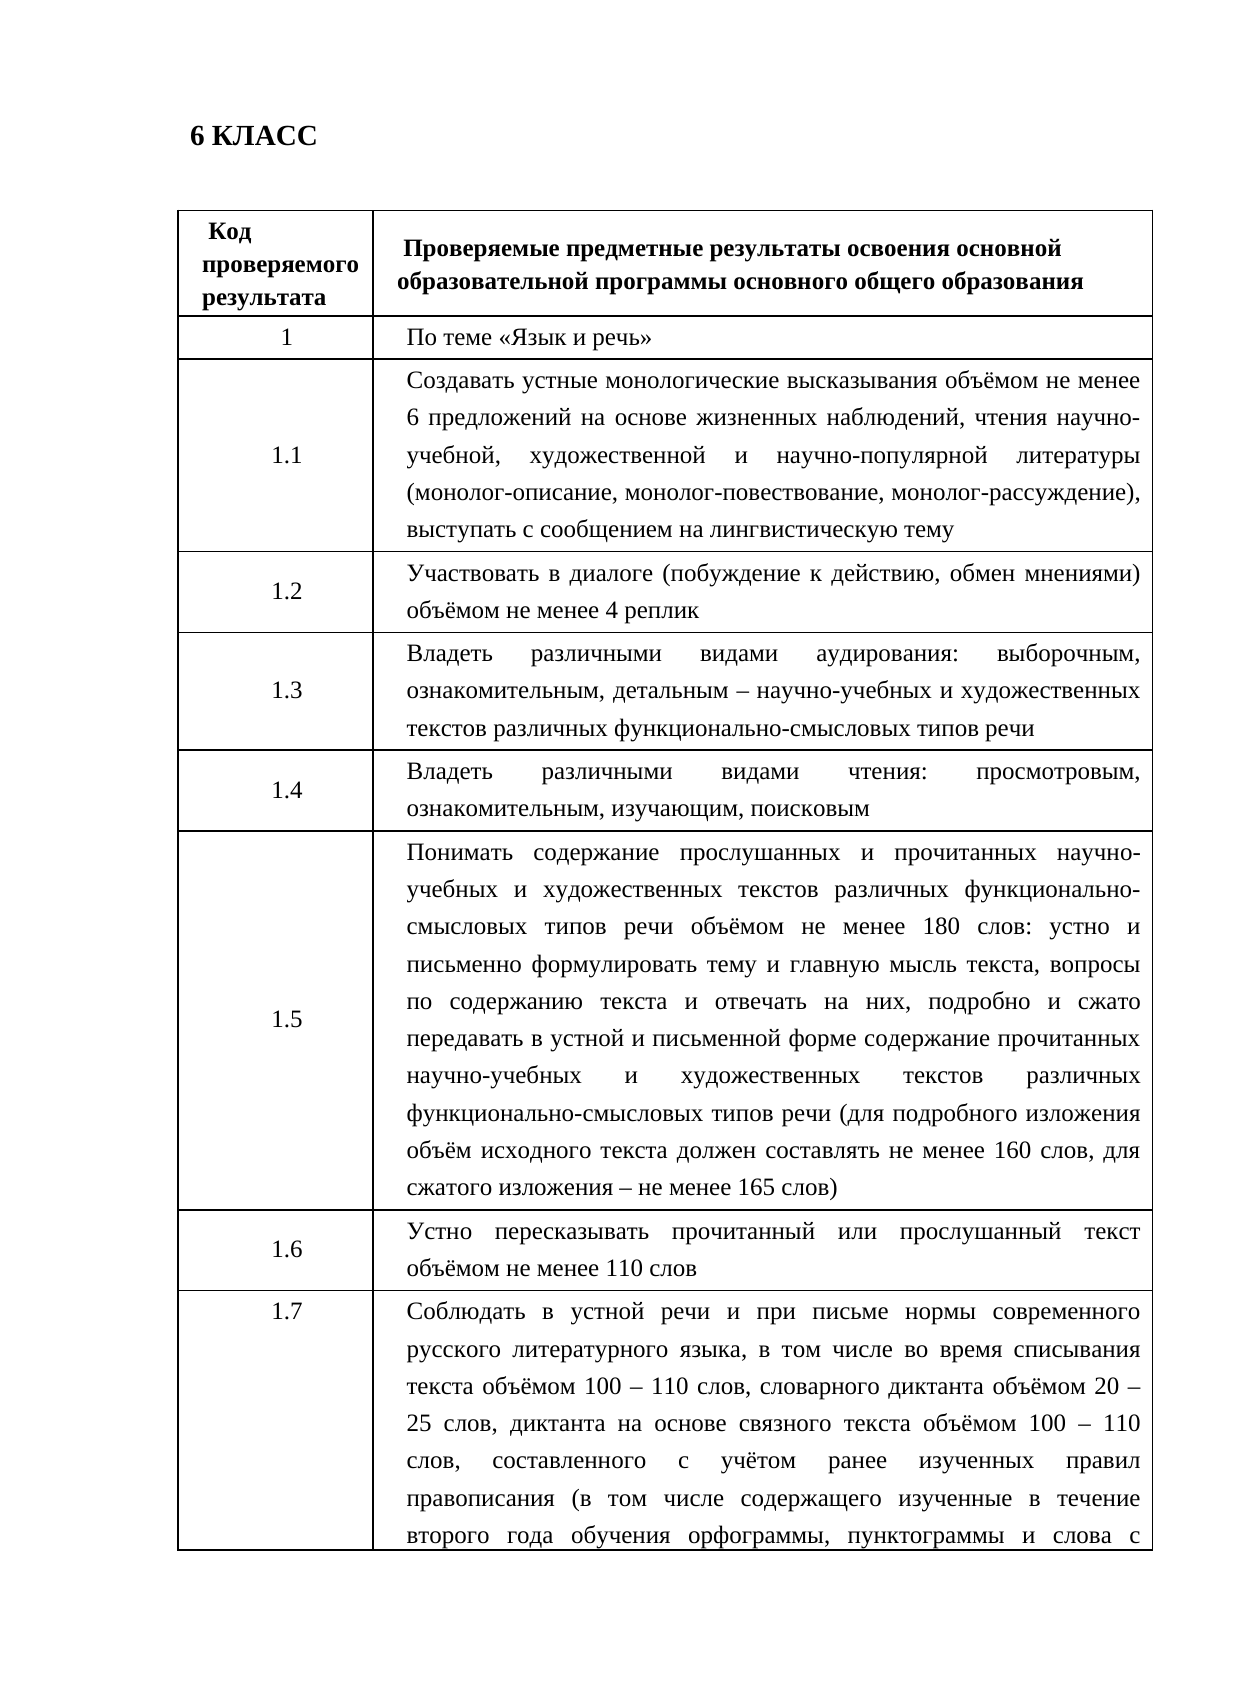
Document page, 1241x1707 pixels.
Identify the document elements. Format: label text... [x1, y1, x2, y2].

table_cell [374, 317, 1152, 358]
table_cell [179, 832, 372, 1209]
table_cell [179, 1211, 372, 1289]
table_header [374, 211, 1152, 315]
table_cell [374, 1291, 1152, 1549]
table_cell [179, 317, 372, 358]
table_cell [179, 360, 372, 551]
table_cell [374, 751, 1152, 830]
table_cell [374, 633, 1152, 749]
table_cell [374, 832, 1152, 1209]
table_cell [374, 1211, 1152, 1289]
text 6 КЛАСС [190, 118, 1152, 152]
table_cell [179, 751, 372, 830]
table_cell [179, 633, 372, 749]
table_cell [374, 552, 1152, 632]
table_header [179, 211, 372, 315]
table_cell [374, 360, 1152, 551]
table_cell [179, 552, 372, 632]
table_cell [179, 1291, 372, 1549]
